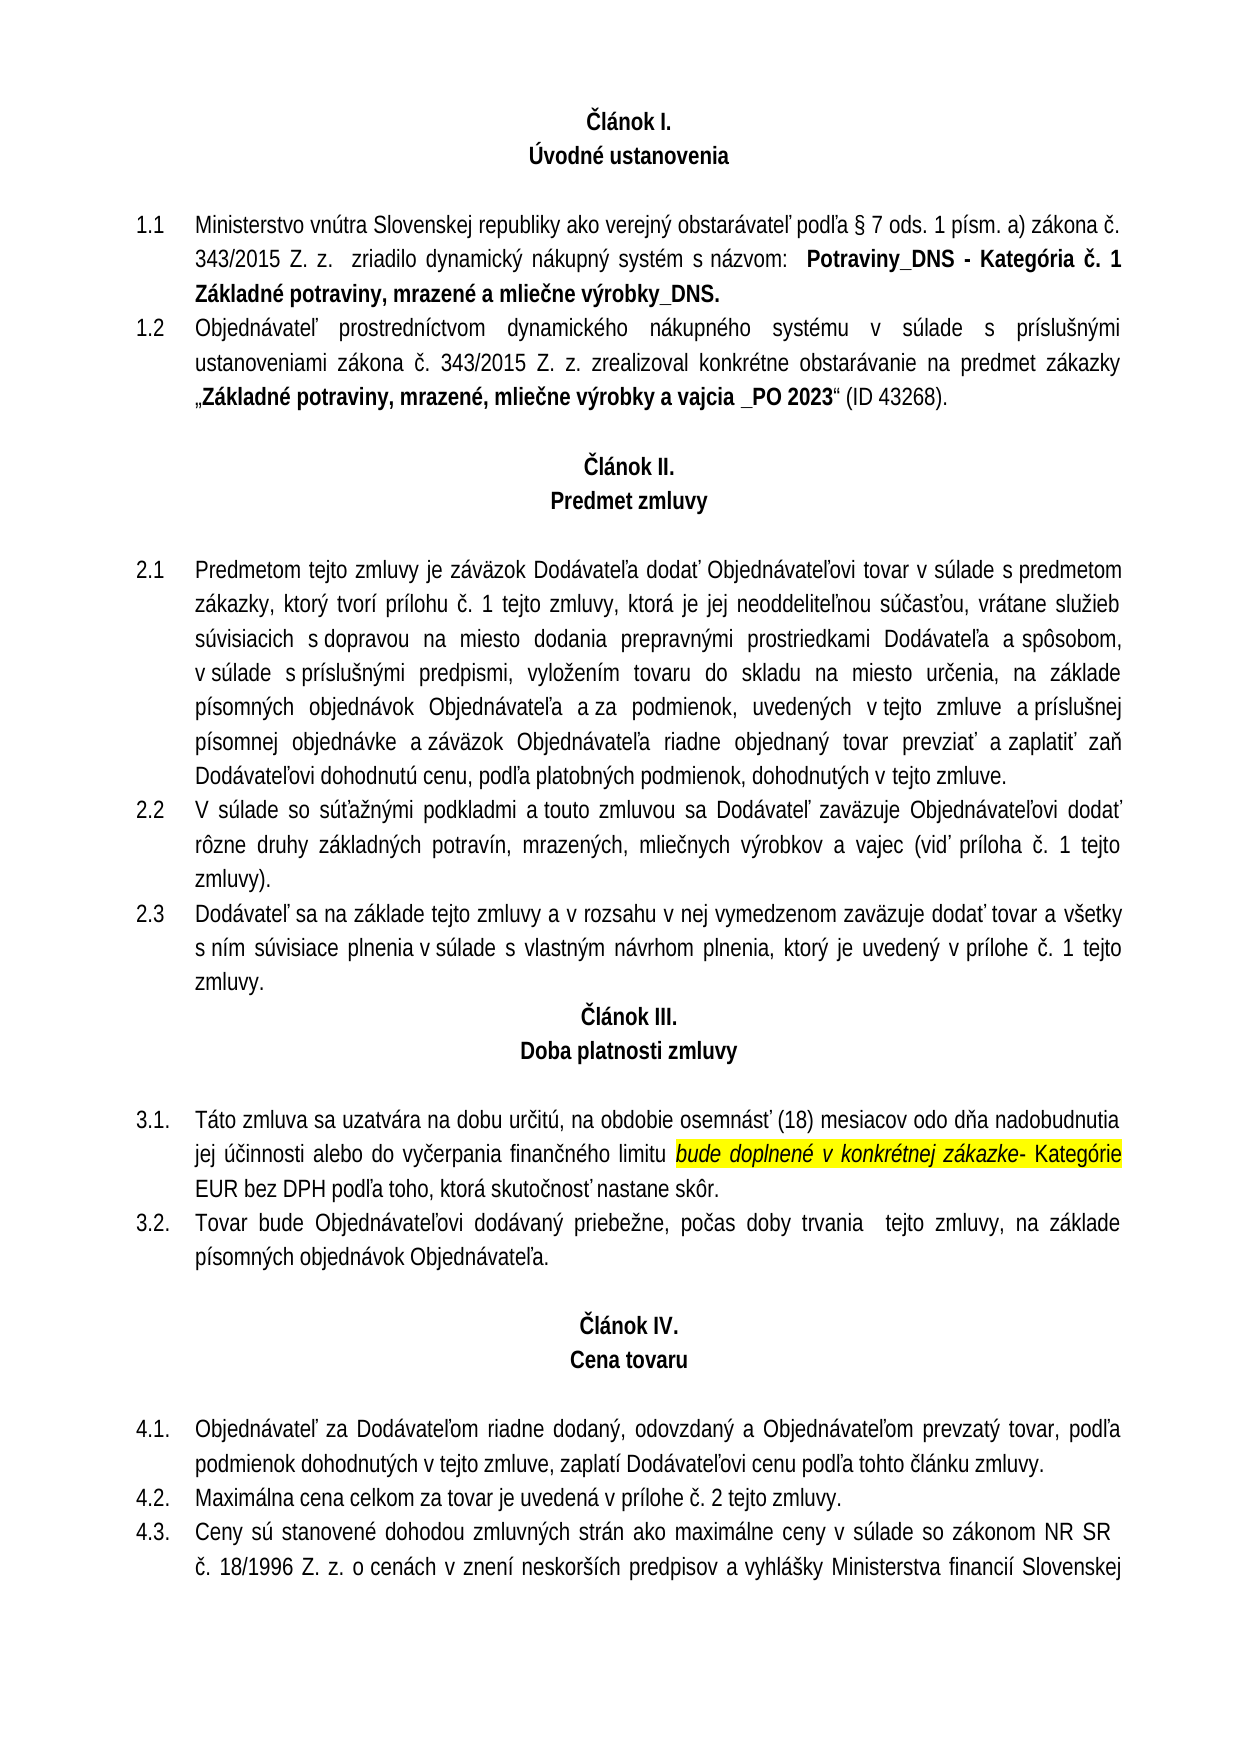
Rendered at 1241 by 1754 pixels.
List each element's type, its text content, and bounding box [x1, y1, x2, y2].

list Táto zmluva sa uzatvára na dobu určitú, na obdobie osemnásť (18) mesiacov odo dňa nadobudnutia jej účinnosti alebo do vyčerpania finančného limitu bude doplnené v konkrétnej zákazke- Kategórie EUR bez DPH podľa toho, ktorá skutočnosť nastane skôr. [136, 1105, 1122, 1202]
text Článok IV. [136, 1311, 1122, 1340]
text Cena tovaru [136, 1346, 1122, 1374]
list Objednávateľ za Dodávateľom riadne dodaný, odovzdaný a Objednávateľom prevzatý tovar, podľa podmienok dohodnutých v tejto zmluve, zaplatí Dodávateľovi cenu podľa tohto článku zmluvy. [136, 1414, 1122, 1477]
list Dodávateľ sa na základe tejto zmluvy a v rozsahu v nej vymedzenom zaväzuje dodať tovar a všetky s ním súvisiace plnenia v súlade s vlastným návrhom plnenia, ktorý je uvedený v prílohe č. 1 tejto zmluvy. [136, 899, 1122, 996]
list Predmetom tejto zmluvy je záväzok Dodávateľa dodať Objednávateľovi tovar v súlade s predmetom zákazky, ktorý tvorí prílohu č. 1 tejto zmluvy, ktorá je jej neoddeliteľnou súčasťou, vrátane služieb súvisiacich s dopravou na miesto dodania prepravnými prostriedkami Dodávateľa a spôsobom, v súlade s príslušnými predpismi, vyložením tovaru do skladu na miesto určenia, na základe písomných objednávok Objednávateľa a za podmienok, uvedených v tejto zmluve a príslušnej písomnej objednávke a záväzok Objednávateľa riadne objednaný tovar prevziať a zaplatiť zaň Dodávateľovi dohodnutú cenu, podľa platobných podmienok, dohodnutých v tejto zmluve. [136, 555, 1122, 790]
text Článok II. [136, 452, 1122, 480]
text Predmet zmluvy [136, 486, 1122, 515]
list Objednávateľ prostredníctvom dynamického nákupného systému v súlade s príslušnými ustanoveniami zákona č. 343/2015 Z. z. zrealizoval konkrétne obstarávanie na predmet zákazky „Základné potraviny, mrazené, mliečne výrobky a vajcia _PO 2023“ (ID 43268). [136, 313, 1122, 412]
list V súlade so súťažnými podkladmi a touto zmluvou sa Dodávateľ zaväzuje Objednávateľovi dodať rôzne druhy základných potravín, mrazených, mliečnych výrobkov a vajec (viď príloha č. 1 tejto zmluvy). [136, 796, 1122, 893]
list Maximálna cena celkom za tovar je uvedená v prílohe č. 2 tejto zmluvy. [136, 1483, 1122, 1512]
list Tovar bude Objednávateľovi dodávaný priebežne, počas doby trvania tejto zmluvy, na základe písomných objednávok Objednávateľa. [136, 1208, 1122, 1271]
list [136, 1517, 1122, 1580]
text Článok III. [136, 1002, 1122, 1030]
list Ministerstvo vnútra Slovenskej republiky ako verejný obstarávateľ podľa § 7 ods. 1 písm. a) zákona č. 343/2015 Z. z. zriadilo dynamický nákupný systém s názvom: Potraviny_DNS - Kategória č. 1 Základné potraviny, mrazené a mliečne výrobky_DNS. [136, 210, 1122, 307]
text Článok I. [136, 107, 1122, 136]
text Doba platnosti zmluvy [136, 1036, 1122, 1065]
text Úvodné ustanovenia [136, 141, 1122, 170]
